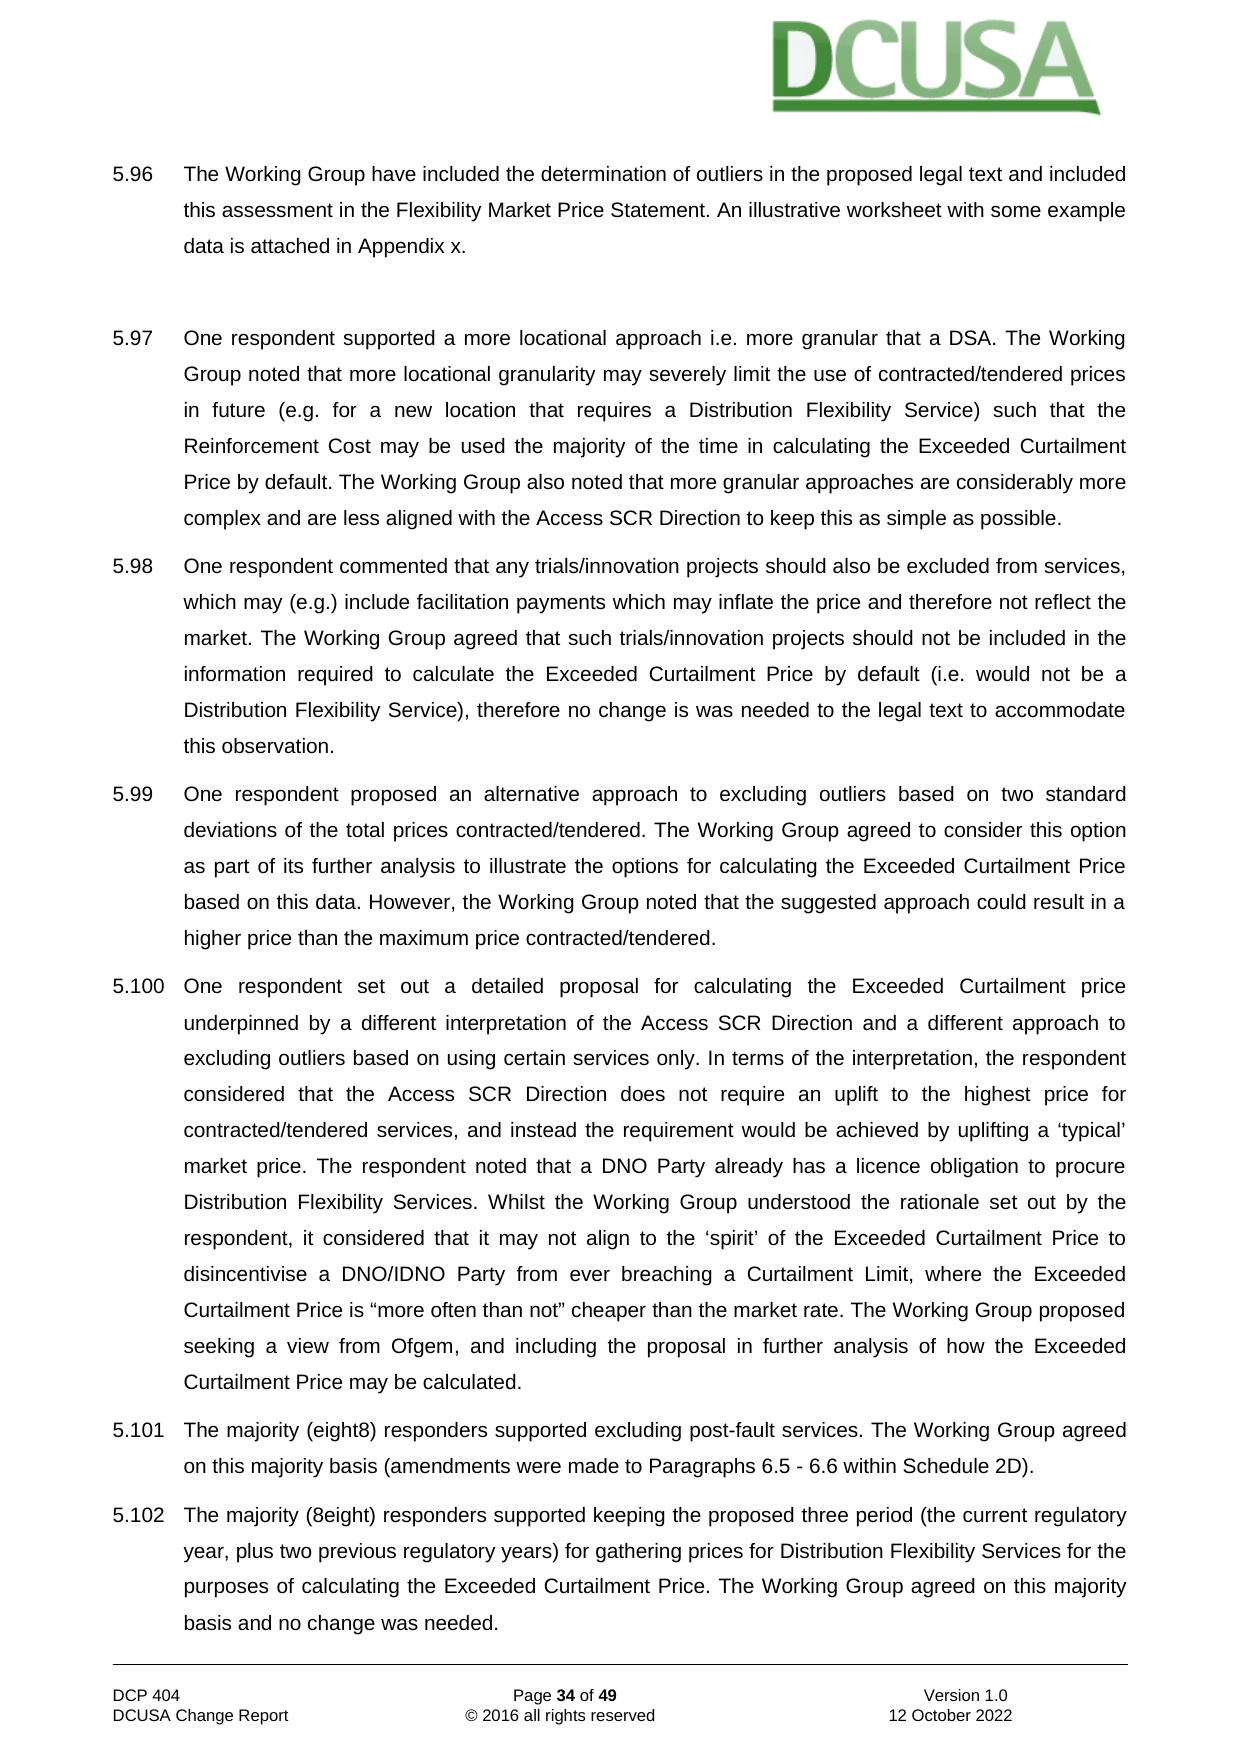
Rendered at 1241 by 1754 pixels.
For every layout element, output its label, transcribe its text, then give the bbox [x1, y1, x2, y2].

subtitle One respondent supported a more locational approach i.e. more granular that a DSA. The Working Group noted that more locational granularity may severely limit the use of contracted/tendered prices in future (e.g. for a new location) such that the Reinforcement Cost may be used the majority of the time in calculating the Exceeded Curtailment Price by default. The Working Group also noted that more granular approaches are considerably more complex and are less aligned with the Access SCR Direction to keep this as simple as possible. [112, 326, 1128, 529]
subtitle One respondent commented that any trials/innovation projects should also be excluded from services, which may (e.g.) include facilitation payments which may inflate the price and therefore not reflect the market. The Working Group agreed that such trials/innovation projects should not be included in the information required to calculate the Exceeded Curtailment Price by default, therefore no change needed to the legal text to accommodate this observation. [112, 554, 1128, 758]
subtitle The majority () responders supported keeping the proposed three period (the current regulatory year, plus two previous regulatory years) for gathering prices for Distribution Flexibility Services for the purposes of calculating the Exceeded Curtailment Price. The Working Group agreed on this basis and no change was needed. [112, 1502, 1128, 1634]
subtitle One respondent set out a detailed proposal for calculating the Exceeded Curtailment price underpinned by a different interpretation of the Access SCR Direction and a different approach to excluding outliers based on using certain services only. In terms of the interpretation, the respondent considered that the Access SCR Direction does not require an uplift to the highest price for contracted/tendered services, and instead the requirement would be achieved by uplifting a ‘typical’ market price. The respondent noted that a DNO Party already has a licence obligation to procure Distribution Flexibility Services. Whilst the Working Group understood the rationale set out by the respondent, it considered that it may not align to the ‘spirit’ of the Exceeded Curtailment Price to disincentivise a DNO/IDNO Party from ever breaching a Curtailment Limit, where the Exceeded Curtailment Price is “more often than not” cheaper than the market rate. The Working Group proposed seeking a view from Ofgem, and including the proposal in further analysis of how the Exceeded Curtailment Price may be calculated. [112, 974, 1128, 1394]
picture [744, 4, 1125, 134]
